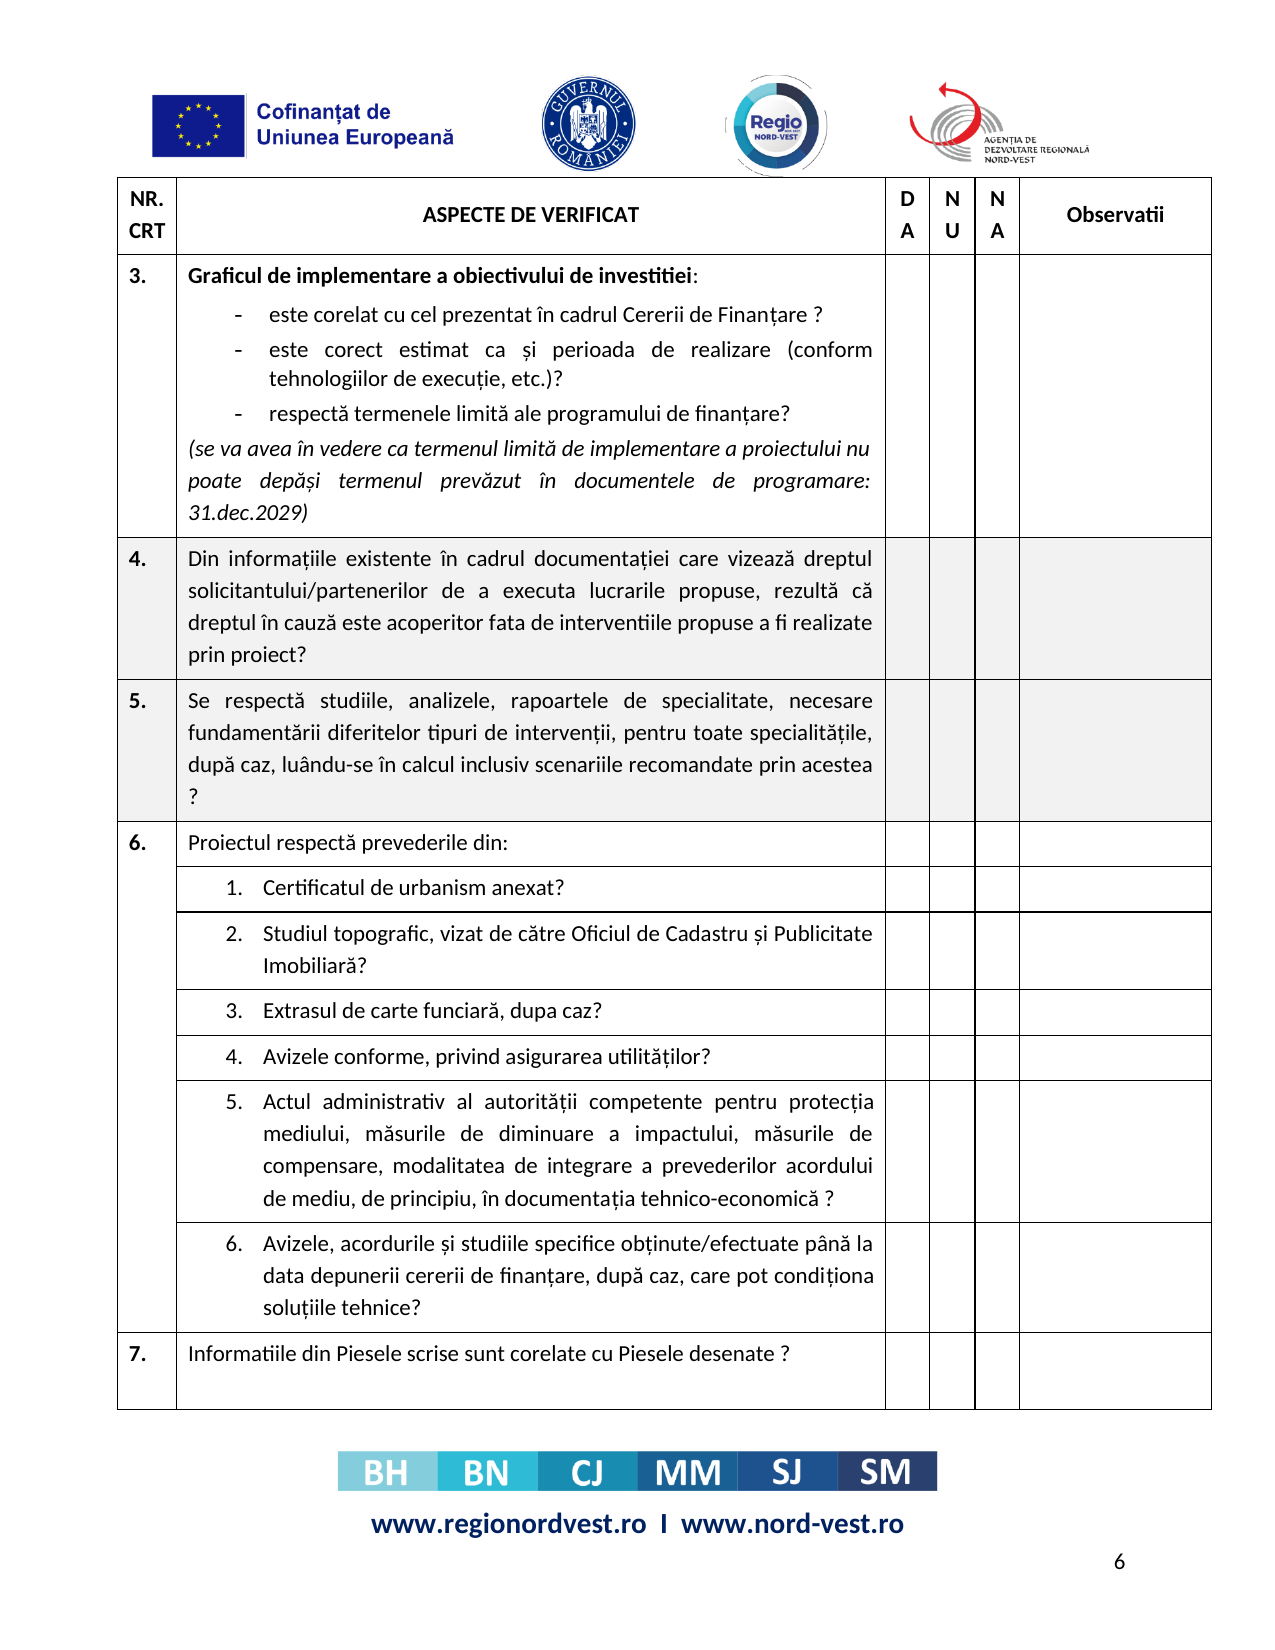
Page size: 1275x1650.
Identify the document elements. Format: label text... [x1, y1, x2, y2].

table_cell [118, 680, 176, 821]
table_cell [1020, 990, 1211, 1034]
table_cell [930, 913, 974, 989]
picture [337, 1451, 938, 1491]
table_cell [886, 913, 929, 989]
table_cell Actul administrativ al autorităţii competente pentru protecţia mediului, măsurile de diminuare a impactului, măsurile de compensare, modalitatea de integrare a prevederilor acordului de mediu, de principiu, în documentaţia tehnico-economică ? [177, 1081, 885, 1222]
table_cell Graficul de implementare a obiectivului de investitiei: este corelat cu cel prezentat în cadrul Cererii de Finanţare ? este corect estimat ca și perioada de realizare (conform tehnologiilor de execuție, etc.)? respectă termenele limită ale programului de finanțare? (se va avea în vedere ca termenul limită de implementare a proiectului nu poate depăşi termenul prevăzut în documentele de programare: 31.dec.2029) [177, 255, 885, 537]
table_header ASPECTE DE VERIFICAT [177, 178, 885, 254]
table_cell [930, 1036, 974, 1080]
table_cell Extrasul de carte funciară, dupa caz? [177, 990, 885, 1034]
table_cell [930, 1223, 974, 1332]
table_cell [976, 680, 1019, 821]
table_cell [118, 1333, 176, 1409]
table_cell [976, 1036, 1019, 1080]
table_cell [1020, 255, 1211, 537]
table_header DA [886, 178, 929, 254]
table_header NA [976, 178, 1019, 254]
table_cell [930, 538, 974, 679]
table_cell [930, 990, 974, 1034]
table_cell [886, 1036, 929, 1080]
table_cell [886, 1081, 929, 1222]
table_cell Informatiile din Piesele scrise sunt corelate cu Piesele desenate ? [177, 1333, 885, 1409]
table_cell [1020, 1223, 1211, 1332]
table_cell [1020, 538, 1211, 679]
table_cell Din informațiile existente în cadrul documentației care vizează dreptul solicitantului/partenerilor de a executa lucrarile propuse, rezultă că dreptul în cauză este acoperitor fata de interventiile propuse a fi realizate prin proiect? [177, 538, 885, 679]
table_cell [976, 538, 1019, 679]
table_cell [886, 680, 929, 821]
table_cell [886, 867, 929, 911]
table_cell [886, 255, 929, 537]
table_cell [976, 822, 1019, 866]
table_cell Proiectul respectă prevederile din: [177, 822, 885, 866]
table_cell [1020, 680, 1211, 821]
table_header NR. CRT [118, 178, 176, 254]
table_cell [1020, 1081, 1211, 1222]
table_cell [976, 913, 1019, 989]
table_cell [976, 867, 1019, 911]
table_cell [930, 1081, 974, 1222]
table_cell [976, 1223, 1019, 1332]
table_cell [930, 1333, 974, 1409]
table_cell Avizele, acordurile şi studiile specifice obținute/efectuate până la data depunerii cererii de finanțare, după caz, care pot condiţiona soluţiile tehnice? [177, 1223, 885, 1332]
table_cell [118, 255, 176, 537]
table_cell [1020, 822, 1211, 866]
table_cell [886, 1223, 929, 1332]
table_cell [886, 822, 929, 866]
table_cell [118, 538, 176, 679]
table_cell [886, 538, 929, 679]
table_cell [118, 822, 176, 1332]
table_cell [930, 255, 974, 537]
table_cell [930, 680, 974, 821]
table_header NU [930, 178, 974, 254]
table_cell [886, 990, 929, 1034]
table_cell Certificatul de urbanism anexat? [177, 867, 885, 911]
table_cell Avizele conforme, privind asigurarea utilităţilor? [177, 1036, 885, 1080]
table_cell [1020, 1036, 1211, 1080]
table_cell [1020, 1333, 1211, 1409]
table_cell [976, 1081, 1019, 1222]
table_cell [1020, 913, 1211, 989]
picture [150, 75, 1089, 177]
table_cell [976, 255, 1019, 537]
table_cell [976, 1333, 1019, 1409]
table_cell [930, 867, 974, 911]
table_cell [976, 990, 1019, 1034]
table_cell Se respectă studiile, analizele, rapoartele de specialitate, necesare fundamentării diferitelor tipuri de intervenții, pentru toate specialitățile, după caz, luându-se în calcul inclusiv scenariile recomandate prin acestea ? [177, 680, 885, 821]
table_cell [930, 822, 974, 866]
table_cell [886, 1333, 929, 1409]
table_header Observatii [1020, 178, 1211, 254]
table_cell Studiul topografic, vizat de către Oficiul de Cadastru şi Publicitate Imobiliară? [177, 913, 885, 989]
table_cell [1020, 867, 1211, 911]
